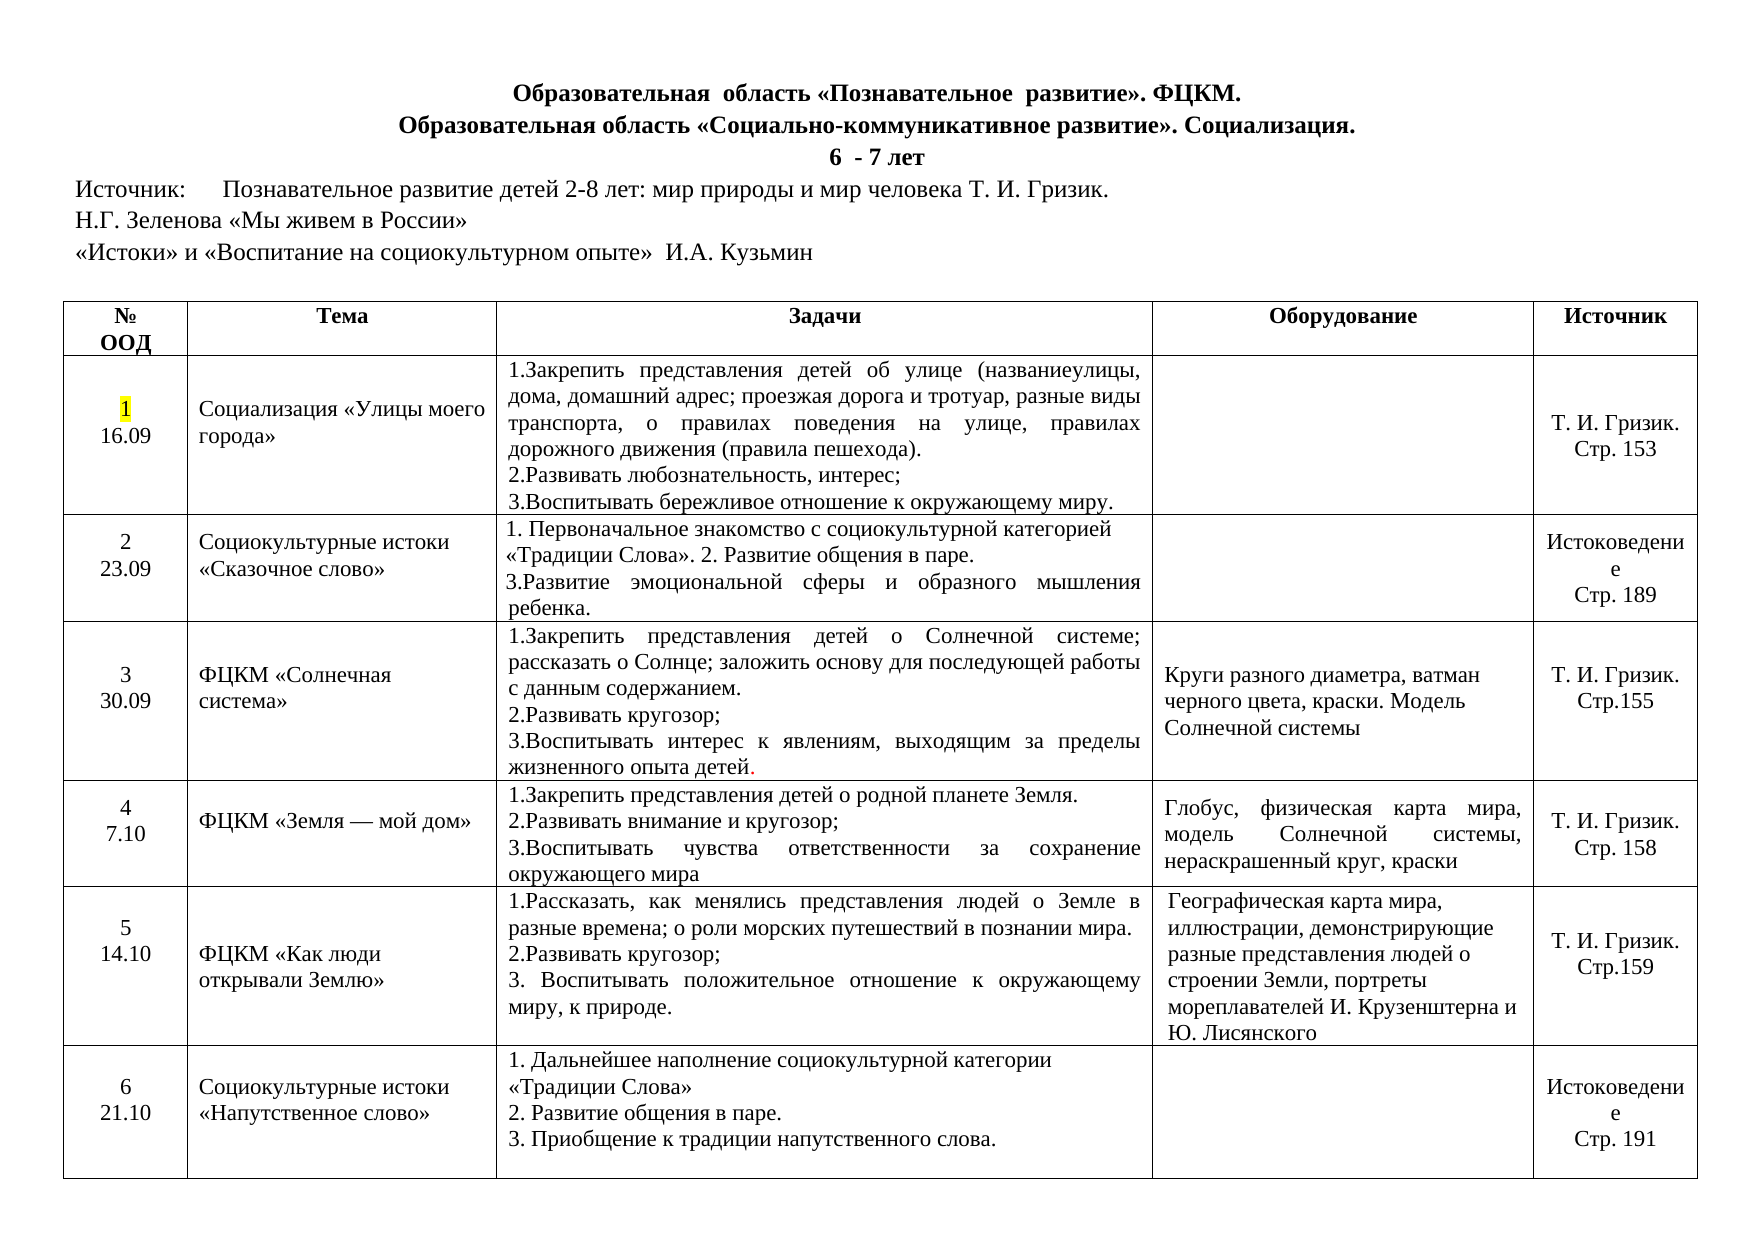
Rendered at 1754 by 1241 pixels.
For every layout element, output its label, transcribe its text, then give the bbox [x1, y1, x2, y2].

table_cell ФЦКМ «Солнечная система» [188, 622, 496, 780]
text Н.Г. Зеленова «Мы живем в России» [75, 206, 1679, 234]
table_cell Т. И. Гризик. Стр.159 [1534, 887, 1697, 1045]
table_header Задачи [497, 302, 1152, 355]
table_cell 1.Рассказать, как менялись представления людей о Земле в разные времена; о роли морских путешествий в познании мира. 2.Развивать кругозор; 3. Воспитывать положительное отношение к окружающему миру, к природе. [497, 887, 1152, 1045]
table_cell Т. И. Гризик. Стр.155 [1534, 622, 1697, 780]
table_cell Глобус, физическая карта мира, модель Солнечной системы, нераскрашенный круг, краски [1153, 781, 1533, 886]
table_cell 1.Закрепить представления детей об улице (названиеулицы, дома, домашний адрес; проезжая дорога и тротуар, разные виды транспорта, о правилах поведения на улице, правилах дорожного движения (правила пешехода). 2.Развивать любознательность, интерес; 3.Воспитывать бережливое отношение к окружающему миру. [497, 356, 1152, 514]
table_header Источник [1534, 302, 1697, 355]
table_cell Географическая карта мира, иллюстрации, демонстрирующие разные представления людей о строении Земли, портреты мореплавателей И. Крузенштерна и Ю. Лисянского [1153, 887, 1533, 1045]
table_cell Истоковедение Стр. 189 [1534, 515, 1697, 621]
table_cell Т. И. Гризик. Стр. 153 [1534, 356, 1697, 514]
table_cell Социокультурные истоки «Напутственное слово» [188, 1046, 496, 1178]
table_header Тема [188, 302, 496, 355]
table_header Оборудование [1153, 302, 1533, 355]
text Образовательная область «Познавательное развитие». ФЦКМ. [75, 78, 1679, 107]
table_cell 1 16.09 [64, 356, 187, 514]
text Источник: Познавательное развитие детей 2-8 лет: мир природы и мир человека Т. И. Гризик. [75, 174, 1679, 202]
table_cell 6 21.10 [64, 1046, 187, 1178]
table_cell 2 23.09 [64, 515, 187, 621]
table_cell [1153, 515, 1533, 621]
table_cell 3 30.09 [64, 622, 187, 780]
table_cell 1.Закрепить представления детей о родной планете Земля. 2.Развивать внимание и кругозор; 3.Воспитывать чувства ответственности за сохранение окружающего мира [497, 781, 1152, 886]
text «Истоки» и «Воспитание на социокультурном опыте» И.А. Кузьмин [75, 237, 1679, 266]
table_cell Т. И. Гризик. Стр. 158 [1534, 781, 1697, 886]
table_cell ФЦКМ «Как люди открывали Землю» [188, 887, 496, 1045]
table_cell Социализация «Улицы моего города» [188, 356, 496, 514]
table_cell 1. Первоначальное знакомство с социокультурной категорией «Традиции Слова». 2. Развитие общения в паре. 3.Развитие эмоциональной сферы и образного мышления ребенка. [497, 515, 1152, 621]
text Образовательная область «Социально-коммуникативное развитие». Социализация. [75, 110, 1679, 139]
table_cell [1153, 1046, 1533, 1178]
text 6 - 7 лет [75, 142, 1679, 171]
table_cell Круги разного диаметра, ватман черного цвета, краски. Модель Солнечной системы [1153, 622, 1533, 780]
table_cell 1. Дальнейшее наполнение социокультурной категории «Традиции Слова» 2. Развитие общения в паре. 3. Приобщение к традиции напутственного слова. [497, 1046, 1152, 1178]
table_cell [1153, 356, 1533, 514]
table_cell 4 7.10 [64, 781, 187, 886]
table_cell Истоковедение Стр. 191 [1534, 1046, 1697, 1178]
table_cell Социокультурные истоки «Сказочное слово» [188, 515, 496, 621]
table_header № ООД [64, 302, 187, 355]
table_cell 5 14.10 [64, 887, 187, 1045]
table_cell 1.Закрепить представления детей о Солнечной системе; рассказать о Солнце; заложить основу для последующей работы с данным содержанием. 2.Развивать кругозор; 3.Воспитывать интерес к явлениям, выходящим за пределы жизненного опыта детей. [497, 622, 1152, 780]
table_cell ФЦКМ «Земля — мой дом» [188, 781, 496, 886]
